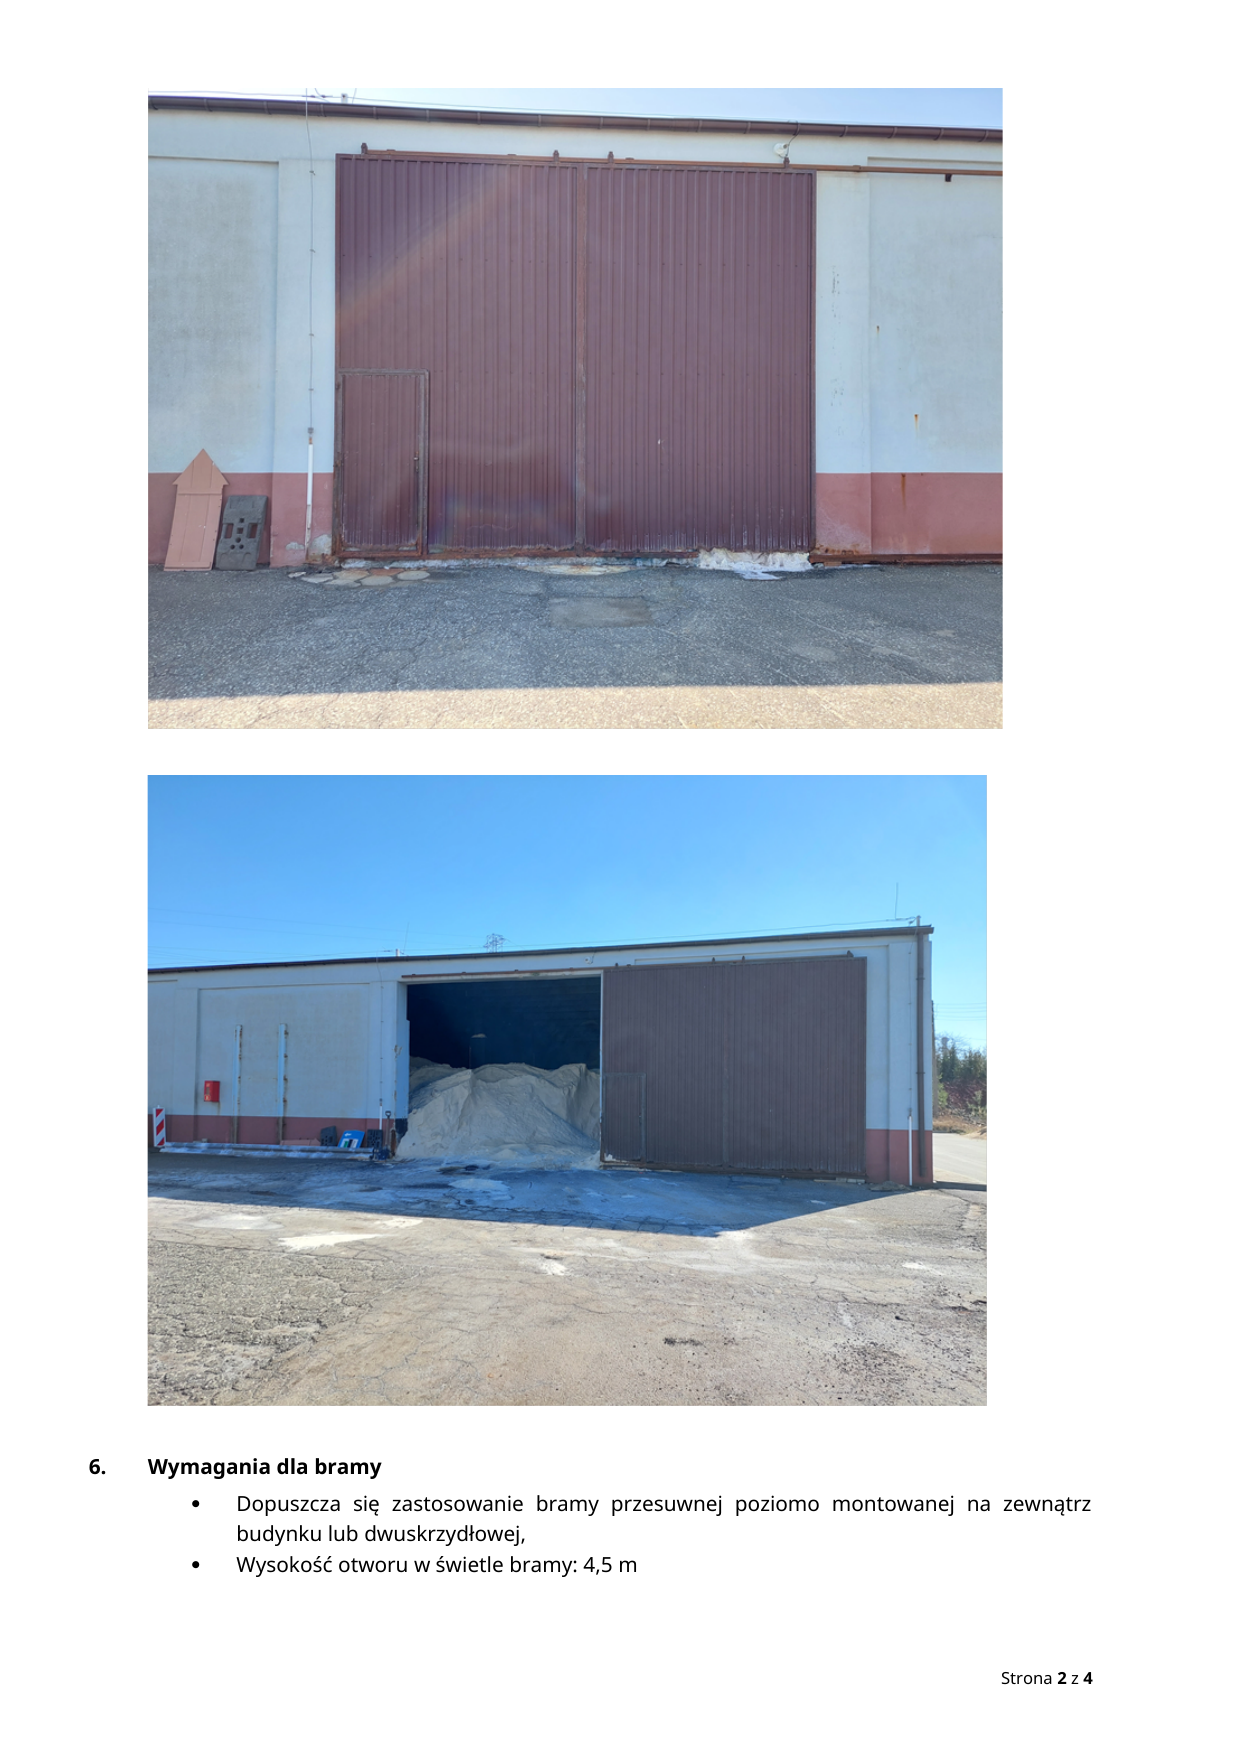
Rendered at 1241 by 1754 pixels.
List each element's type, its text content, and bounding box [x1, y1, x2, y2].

picture [147, 88, 1003, 730]
list Wysokość otworu w świetle bramy: 4,5 m [192, 1550, 1093, 1578]
picture [147, 775, 988, 1407]
list Wymagania dla bramy [88, 1452, 1093, 1480]
list Dopuszcza się zastosowanie bramy przesuwnej poziomo montowanej na zewnątrz budynku lub dwuskrzydłowej, [192, 1489, 1093, 1548]
